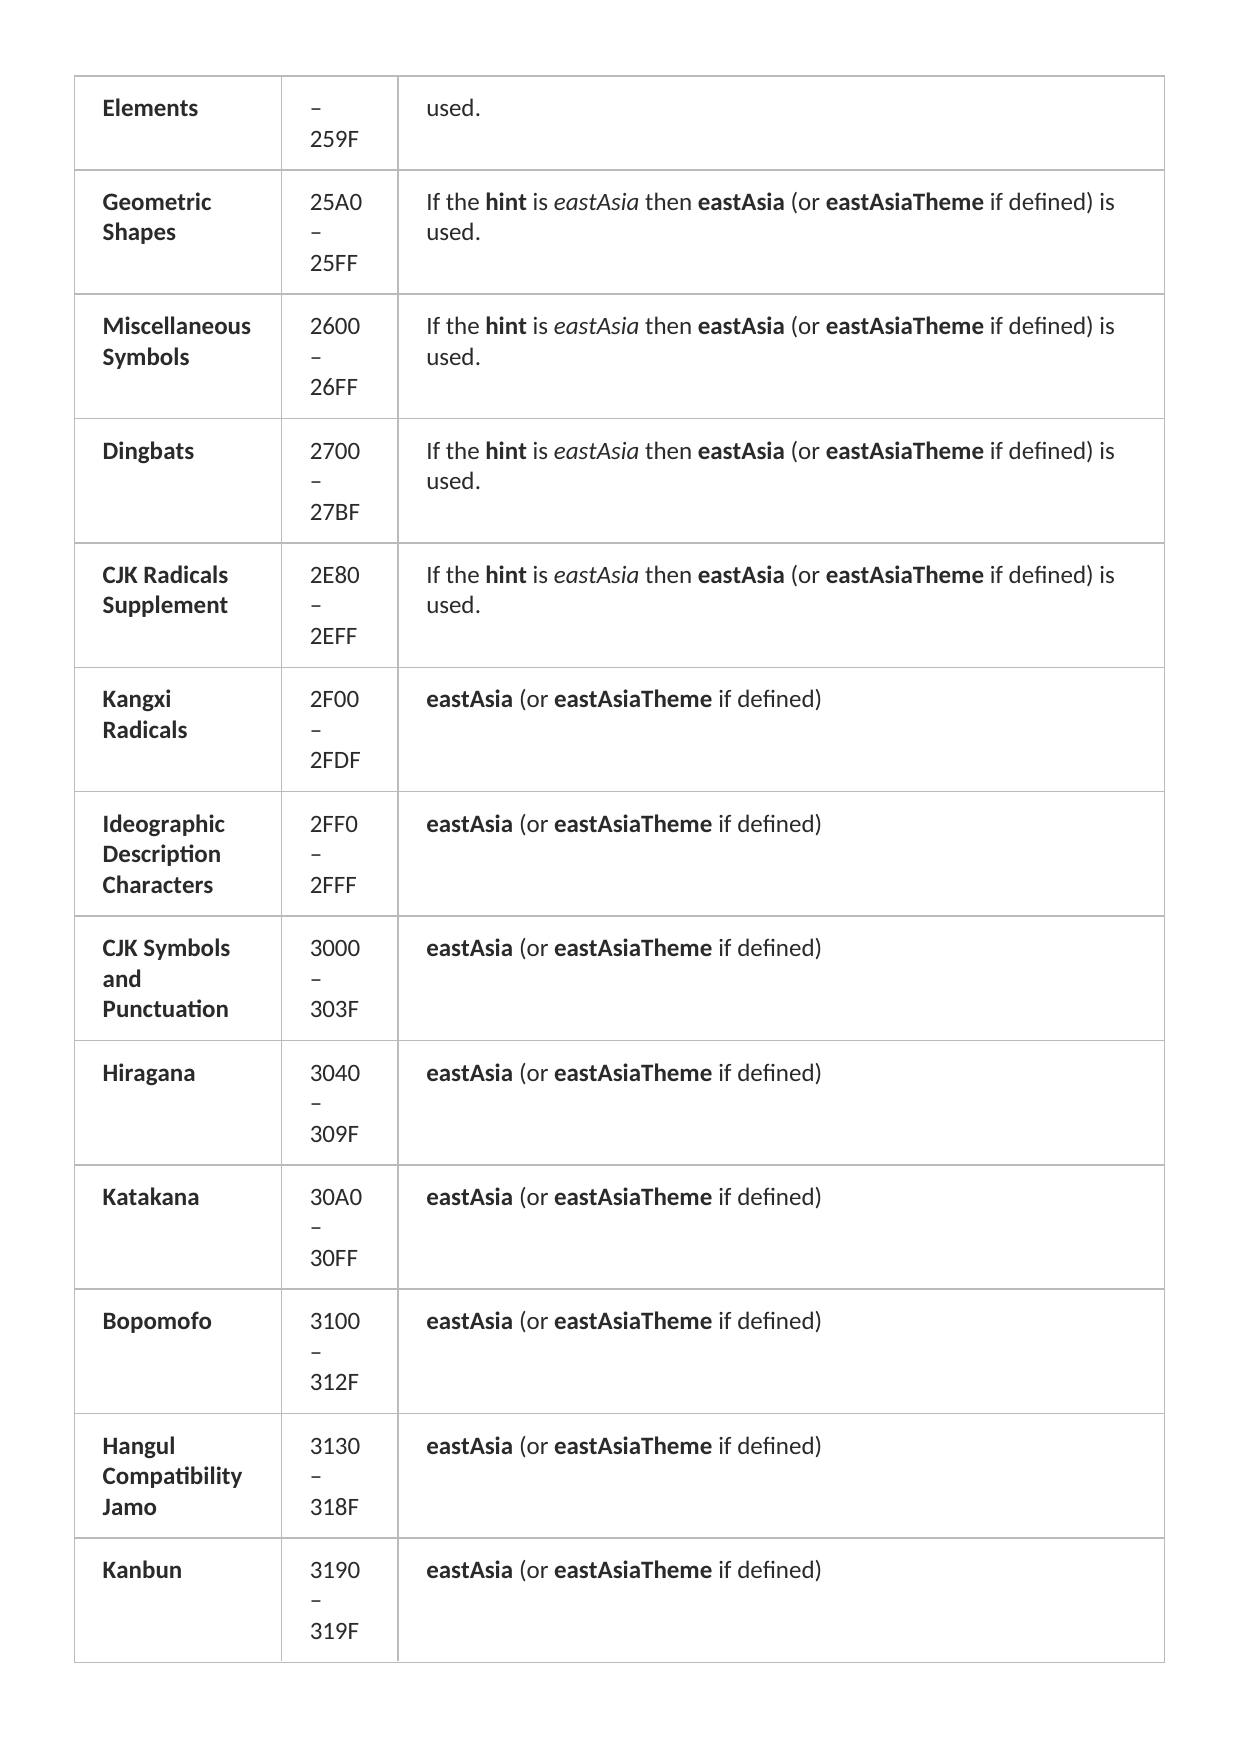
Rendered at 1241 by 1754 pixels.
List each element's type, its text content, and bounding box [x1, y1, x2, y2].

table_cell Hangul Compatibility Jamo [75, 1414, 281, 1537]
table_cell Katakana [75, 1166, 281, 1288]
table_cell CJK Radicals Supplement [75, 544, 281, 666]
table_cell If the hint is eastAsia then eastAsia (or eastAsiaTheme if defined) is used. [399, 295, 1164, 418]
table_cell 3040 – 309F [282, 1041, 397, 1164]
table_cell Block Elements [75, 77, 281, 169]
table_cell If the hint is eastAsia then eastAsia (or eastAsiaTheme if defined) is used. [399, 419, 1164, 542]
table_cell 3190 – 319F [282, 1539, 397, 1661]
table_cell 3000 – 303F [282, 917, 397, 1039]
table_cell eastAsia (or eastAsiaTheme if defined) [399, 1414, 1164, 1537]
table_cell Kangxi Radicals [75, 668, 281, 791]
table_cell Bopomofo [75, 1290, 281, 1413]
table_cell eastAsia (or eastAsiaTheme if defined) [399, 917, 1164, 1039]
table_cell Geometric Shapes [75, 171, 281, 293]
table_cell eastAsia (or eastAsiaTheme if defined) [399, 1166, 1164, 1288]
table_cell 3130 – 318F [282, 1414, 397, 1537]
table_cell Hiragana [75, 1041, 281, 1164]
table_cell 2600 – 26FF [282, 295, 397, 418]
table_cell 2F00 – 2FDF [282, 668, 397, 791]
table_cell 2E80 – 2EFF [282, 544, 397, 666]
table_cell 2580 – 259F [282, 77, 397, 169]
table_cell Kanbun [75, 1539, 281, 1661]
table_cell eastAsia (or eastAsiaTheme if defined) [399, 1041, 1164, 1164]
table_cell Miscellaneous Symbols [75, 295, 281, 418]
table_cell 2700 – 27BF [282, 419, 397, 542]
table_cell 25A0 – 25FF [282, 171, 397, 293]
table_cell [399, 171, 1164, 293]
table_cell Dingbats [75, 419, 281, 542]
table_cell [399, 1539, 1164, 1661]
table_cell eastAsia (or eastAsiaTheme if defined) [399, 792, 1164, 915]
table_cell eastAsia (or eastAsiaTheme if defined) [399, 668, 1164, 791]
table_cell 2FF0 – 2FFF [282, 792, 397, 915]
table_cell If the hint is eastAsia then eastAsia (or eastAsiaTheme if defined) is used. [399, 544, 1164, 666]
table_cell CJK Symbols and Punctuation [75, 917, 281, 1039]
table_cell Ideographic Description Characters [75, 792, 281, 915]
table_cell 3100 – 312F [282, 1290, 397, 1413]
table_cell 30A0 – 30FF [282, 1166, 397, 1288]
table_cell eastAsia (or eastAsiaTheme if defined) [399, 1290, 1164, 1413]
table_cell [399, 77, 1164, 169]
